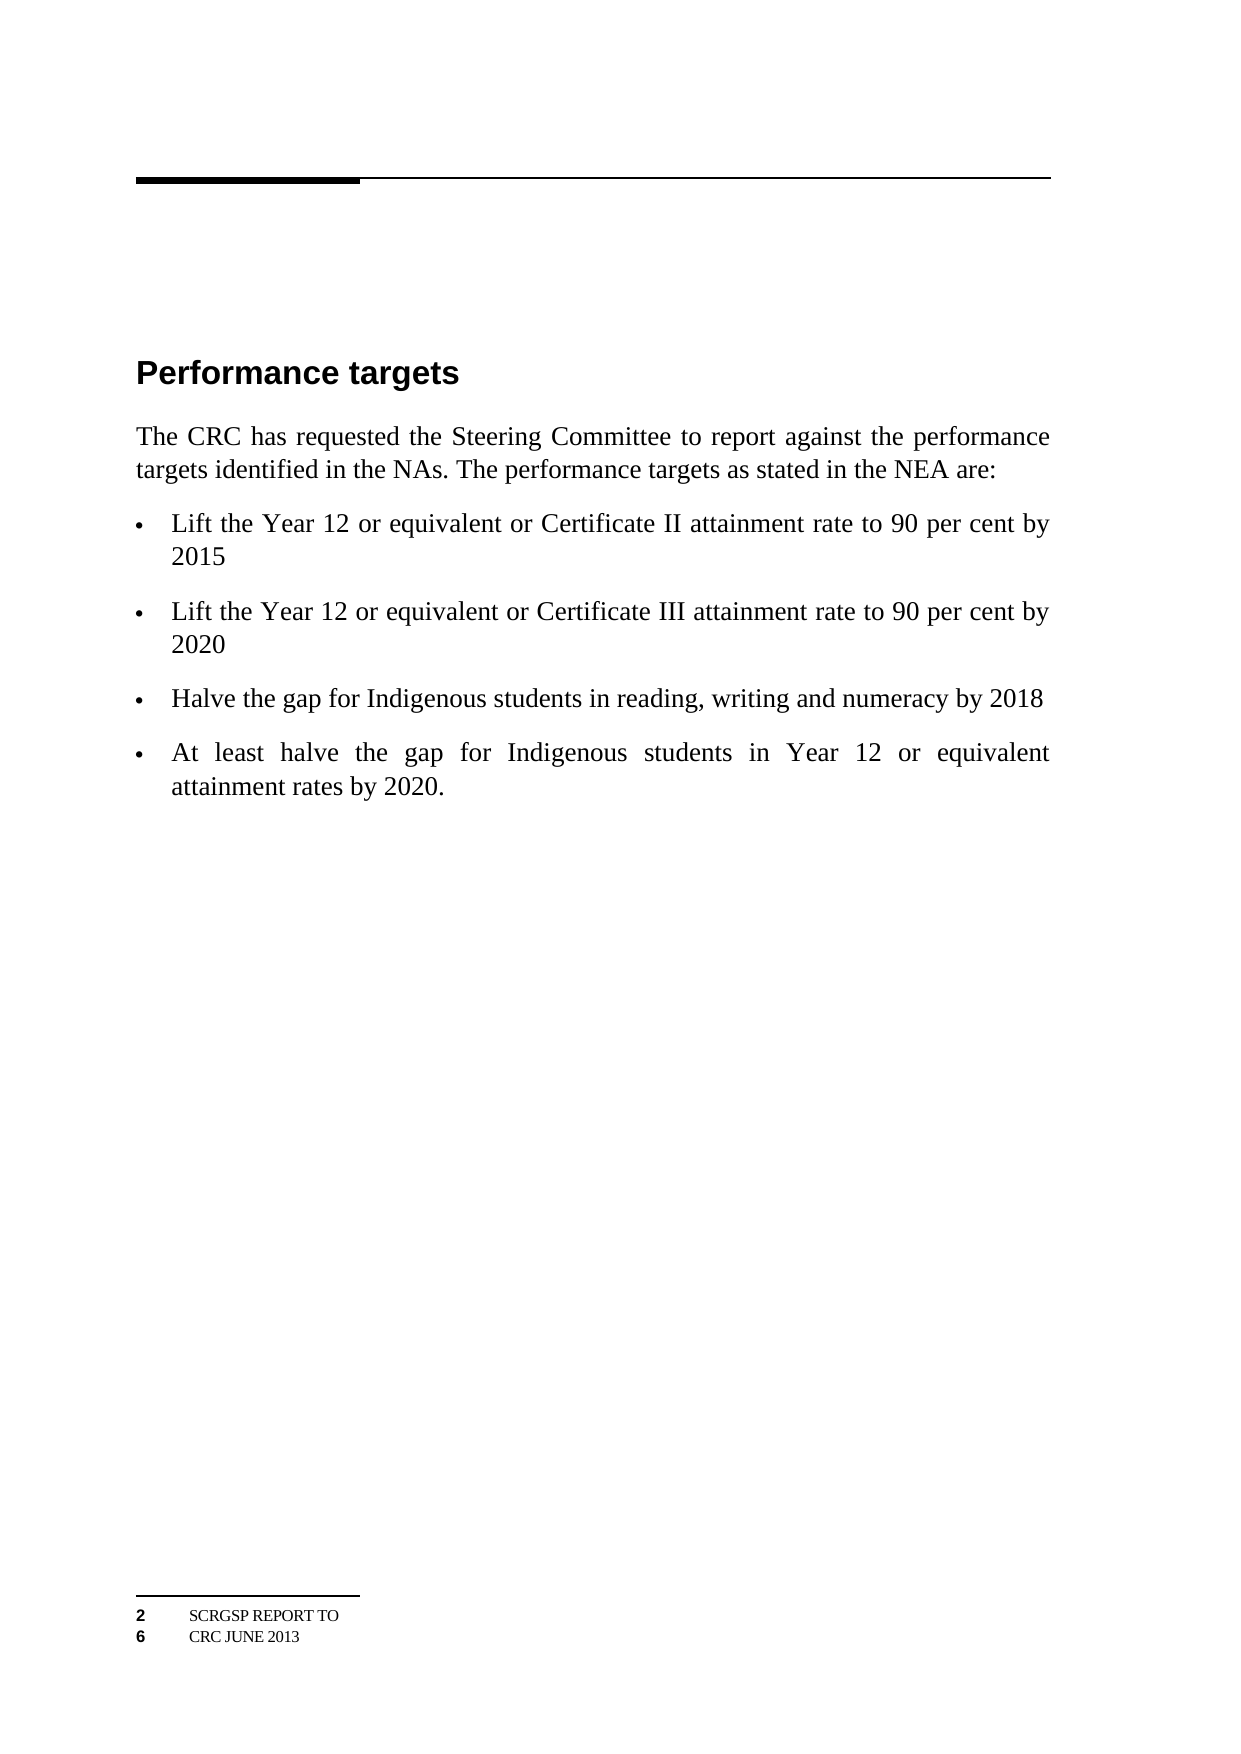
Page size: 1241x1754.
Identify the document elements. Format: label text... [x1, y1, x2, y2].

text The CRC has requested the Steering Committee to report against the performance targets identified in the NAs. The performance targets as stated in the NEA are: [136, 417, 1051, 484]
list At least halve the gap for Indigenous students in Year 12 or equivalent attainment rates by 2020. [136, 734, 1051, 801]
list Halve the gap for Indigenous students in reading, writing and numeracy by 2018 [136, 680, 1051, 713]
list Lift the Year 12 or equivalent or Certificate II attainment rate to 90 per cent by 2015 [136, 505, 1051, 572]
subtitle Performance targets [136, 351, 1051, 392]
list Lift the Year 12 or equivalent or Certificate III attainment rate to 90 per cent by 2020 [136, 592, 1051, 659]
